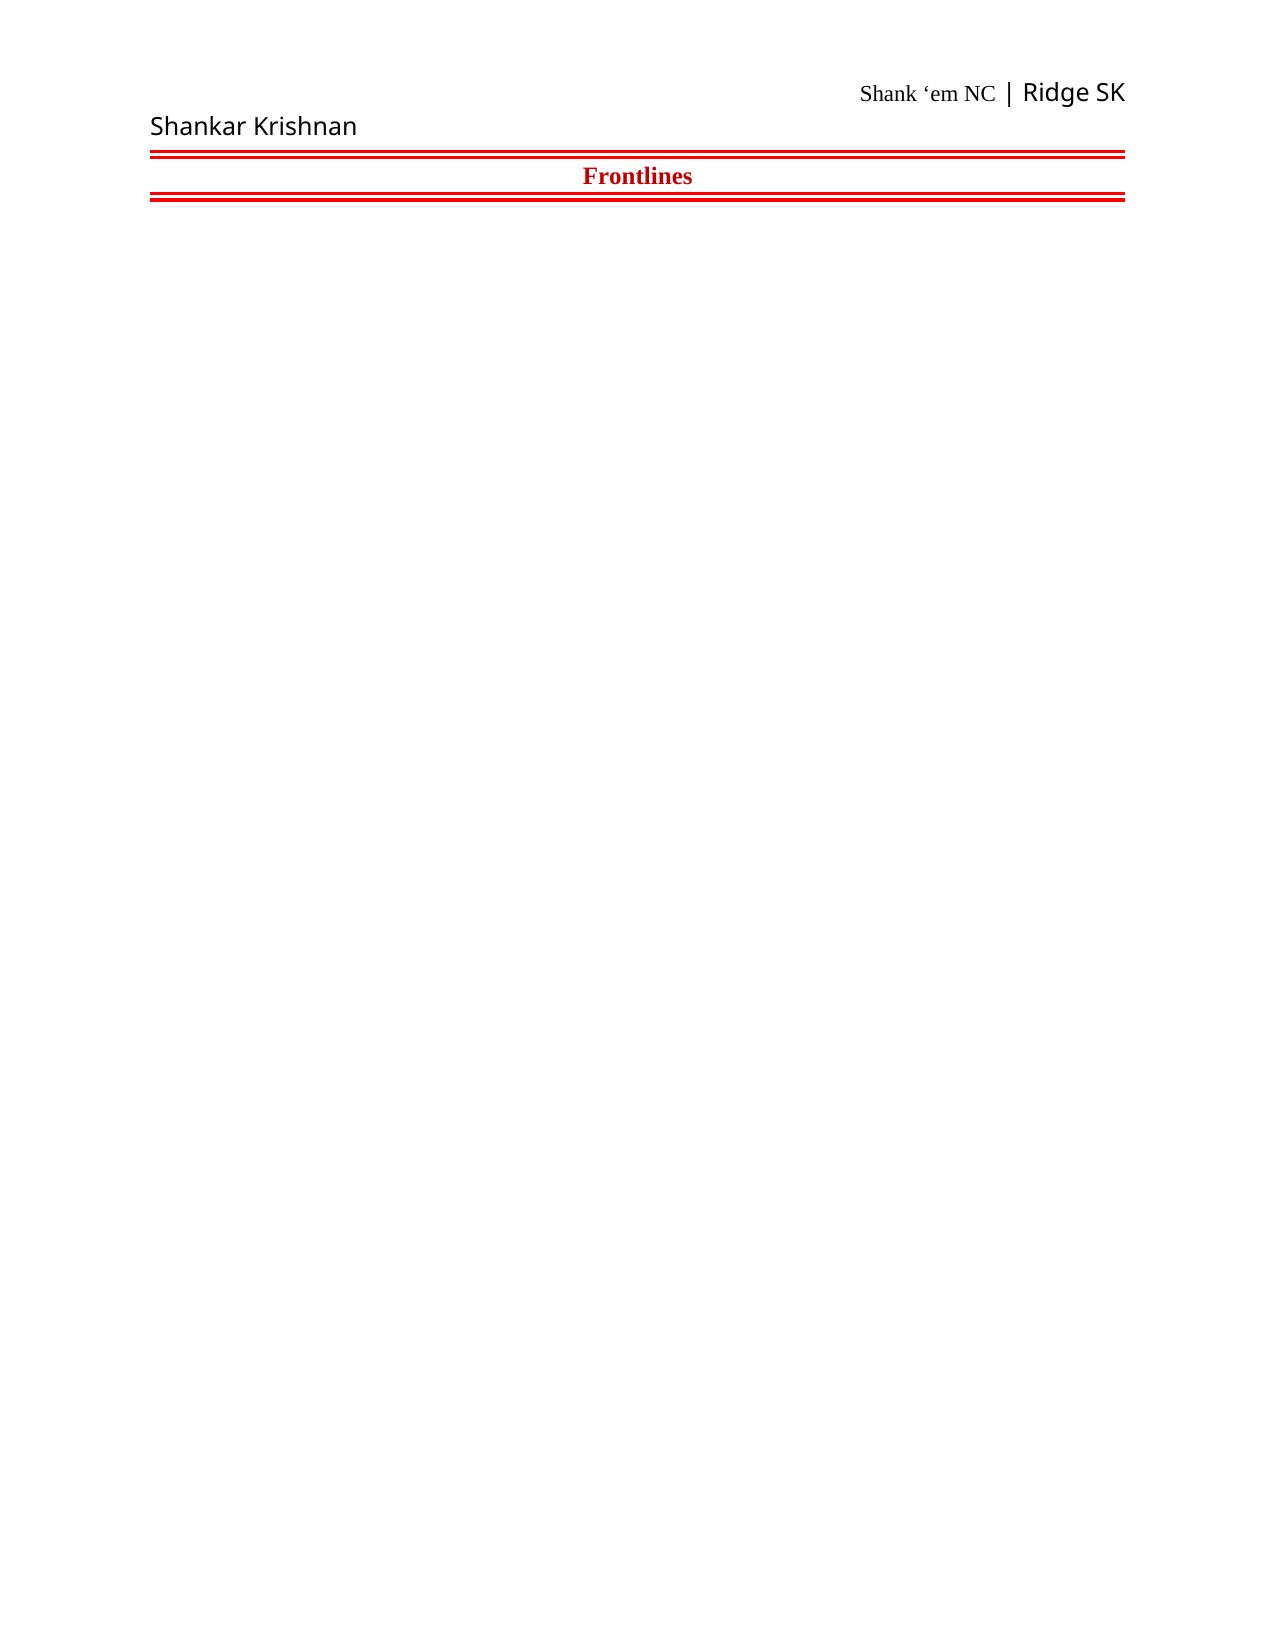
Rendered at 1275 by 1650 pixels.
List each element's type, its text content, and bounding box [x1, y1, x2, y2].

text Frontlines [150, 159, 1125, 192]
